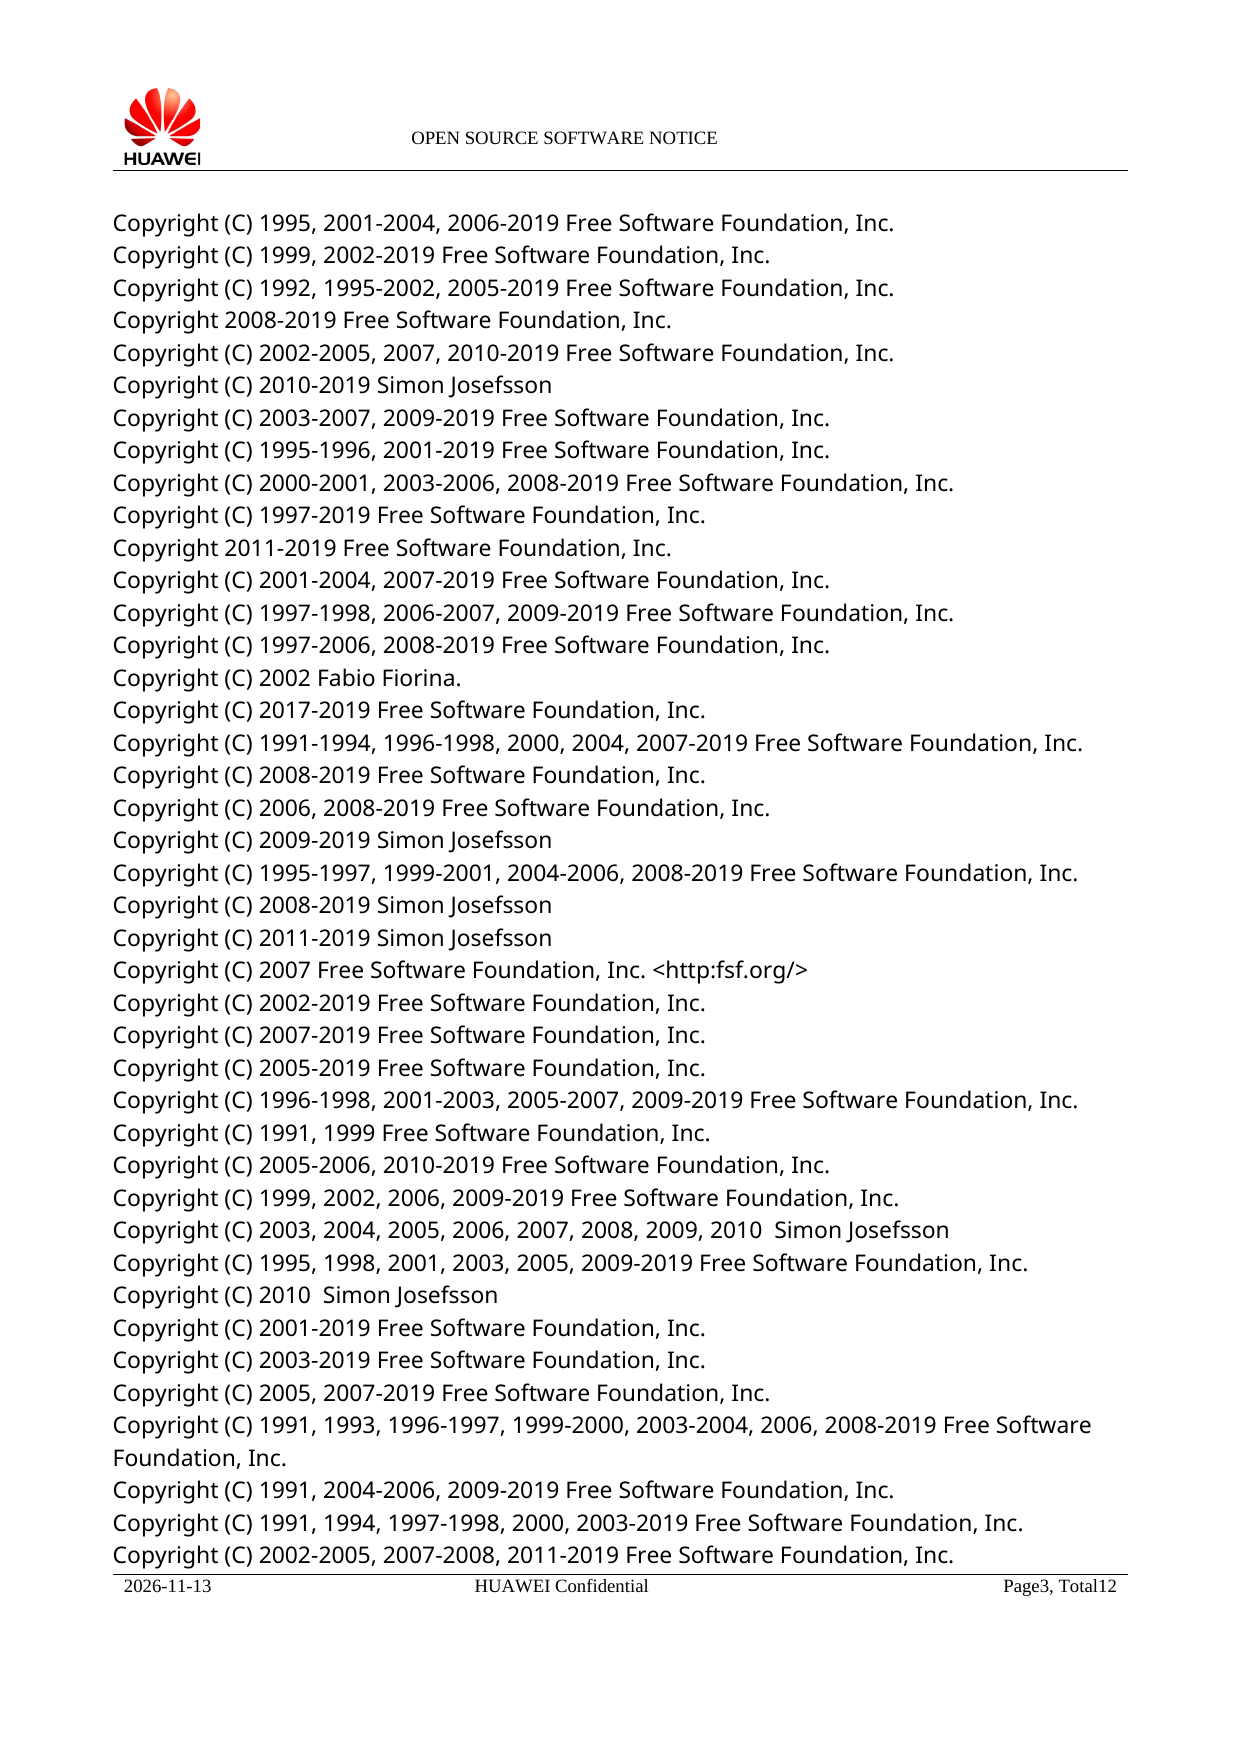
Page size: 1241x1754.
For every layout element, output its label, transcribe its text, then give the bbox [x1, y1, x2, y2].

picture [124, 88, 201, 165]
